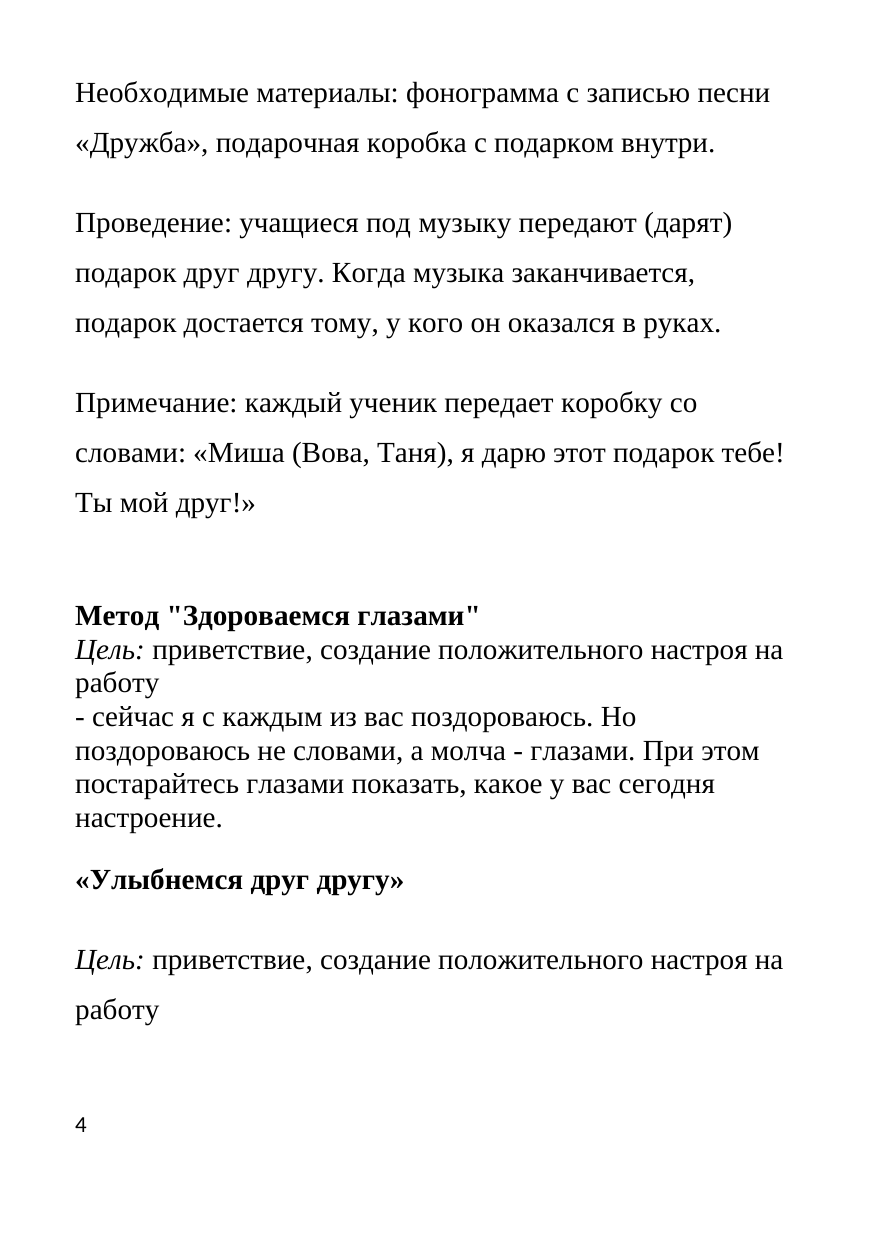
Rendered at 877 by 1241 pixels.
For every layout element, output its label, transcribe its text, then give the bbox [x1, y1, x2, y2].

text Цель: приветствие, создание положительного настроя на работу [75, 942, 802, 1069]
text «Улыбнемся друг другу» [75, 862, 802, 896]
text Цель: приветствие, создание положительного настроя на работу - сейчас я с каждым из вас поздороваюсь. Но поздороваюсь не словами, а молча - глазами. При этом постарайтесь глазами показать, какое у вас сегодня настроение. [75, 632, 802, 833]
text Необходимые материалы: фонограмма с записью песни «Дружба», подарочная коробка с подарком внутри. [75, 75, 802, 159]
text Метод "Здороваемся глазами" [75, 598, 802, 632]
text Проведение: учащиеся под музыку передают (дарят) подарок друг другу. Когда музыка заканчивается, подарок достается тому, у кого он оказался в руках. [75, 205, 802, 339]
text Примечание: каждый ученик передает коробку со словами: «Миша (Вова, Таня), я дарю этот подарок тебе! Ты мой друг!» [75, 385, 802, 519]
